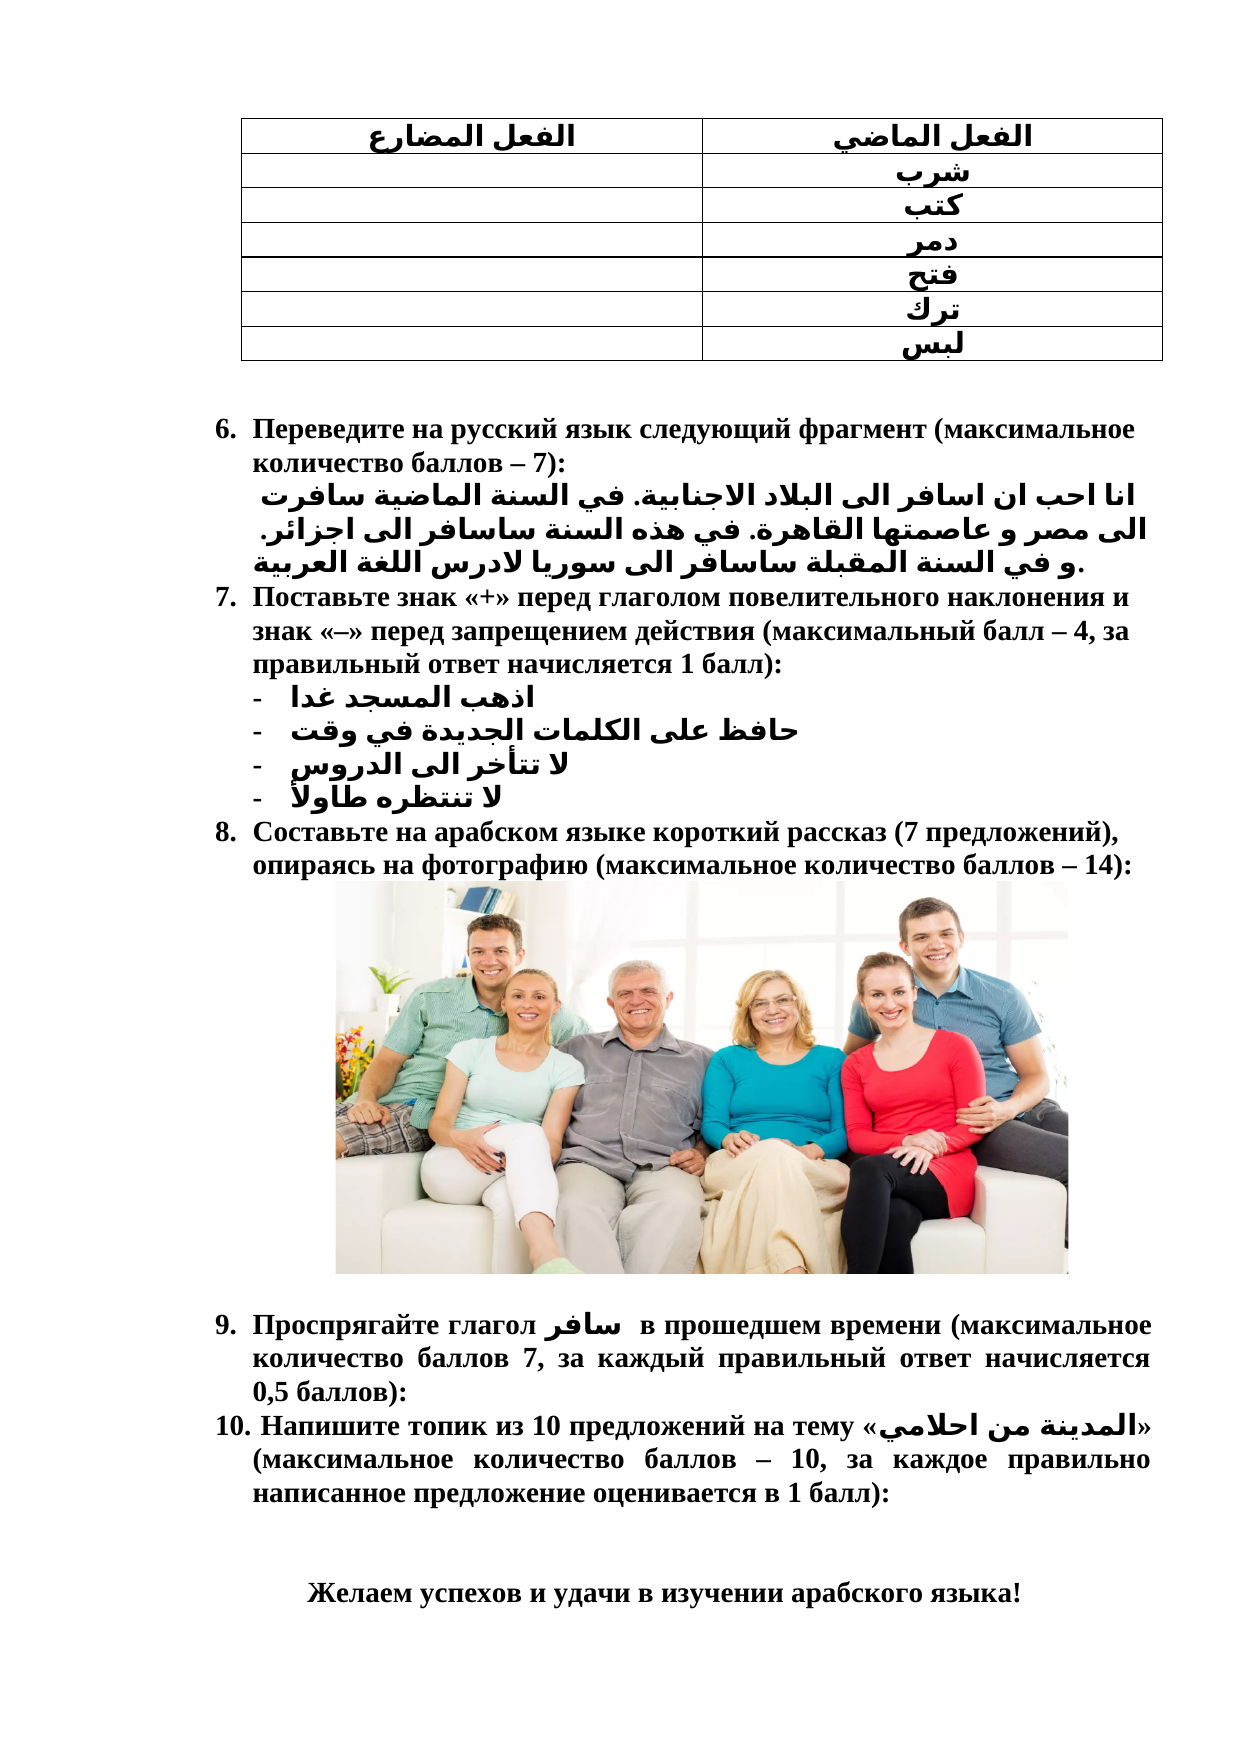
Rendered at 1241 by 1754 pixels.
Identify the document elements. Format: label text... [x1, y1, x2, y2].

list حافظ على الكلمات الجديدة في وقت [252, 713, 1152, 747]
table_cell شرب [703, 154, 1162, 187]
table_cell [242, 188, 702, 222]
table_cell [242, 258, 702, 291]
list Составьте на арабском языке короткий рассказ (7 предложений), опираясь на фотографию (максимальное количество баллов – 14): [215, 814, 1152, 881]
list Поставьте знак «+» перед глаголом повелительного наклонения и знак «–» перед запрещением действия (максимальный балл – 4, за правильный ответ начисляется 1 балл): [215, 579, 1152, 680]
list اذهب المسجد غدا [252, 680, 1152, 713]
table_header الفعل الماضي [703, 119, 1162, 153]
text Желаем успехов и удачи в изучении арабского языка! [177, 1575, 1152, 1609]
table_cell [242, 292, 702, 326]
table_cell [242, 223, 702, 256]
table_cell فتح [703, 258, 1162, 291]
table_cell كتب [703, 188, 1162, 222]
list Напишите топик из 10 предложений на тему «المدينة من احلامي» (максимальное количество баллов – 10, за каждое правильно написанное предложение оценивается в 1 балл): [215, 1408, 1152, 1508]
table_cell [242, 327, 702, 360]
picture [335, 881, 1069, 1274]
list لا تتأخر الى الدروس [252, 747, 1152, 780]
list انا احب ان اسافر الى البلاد الاجنابية. في السنة الماضية سافرت الى مصر و عاصمتها القاهرة. في هذه السنة ساسافر الى اجزائر. و في السنة المقبلة ساسافر الى سوريا لادرس اللغة العربية. [252, 478, 1152, 579]
table_cell لبس [703, 327, 1162, 360]
table_cell [242, 154, 702, 187]
list لا تنتظره طاولأ [252, 780, 1152, 814]
list Проспрягайте глагол سافر в прошедшем времени (максимальное количество баллов 7, за каждый правильный ответ начисляется 0,5 баллов): [215, 1307, 1152, 1408]
table_cell ترك [703, 292, 1162, 326]
table_cell دمر [703, 223, 1162, 256]
table_header الفعل المضارع [242, 119, 702, 153]
list Переведите на русский язык следующий фрагмент (максимальное количество баллов – 7): [215, 411, 1152, 478]
